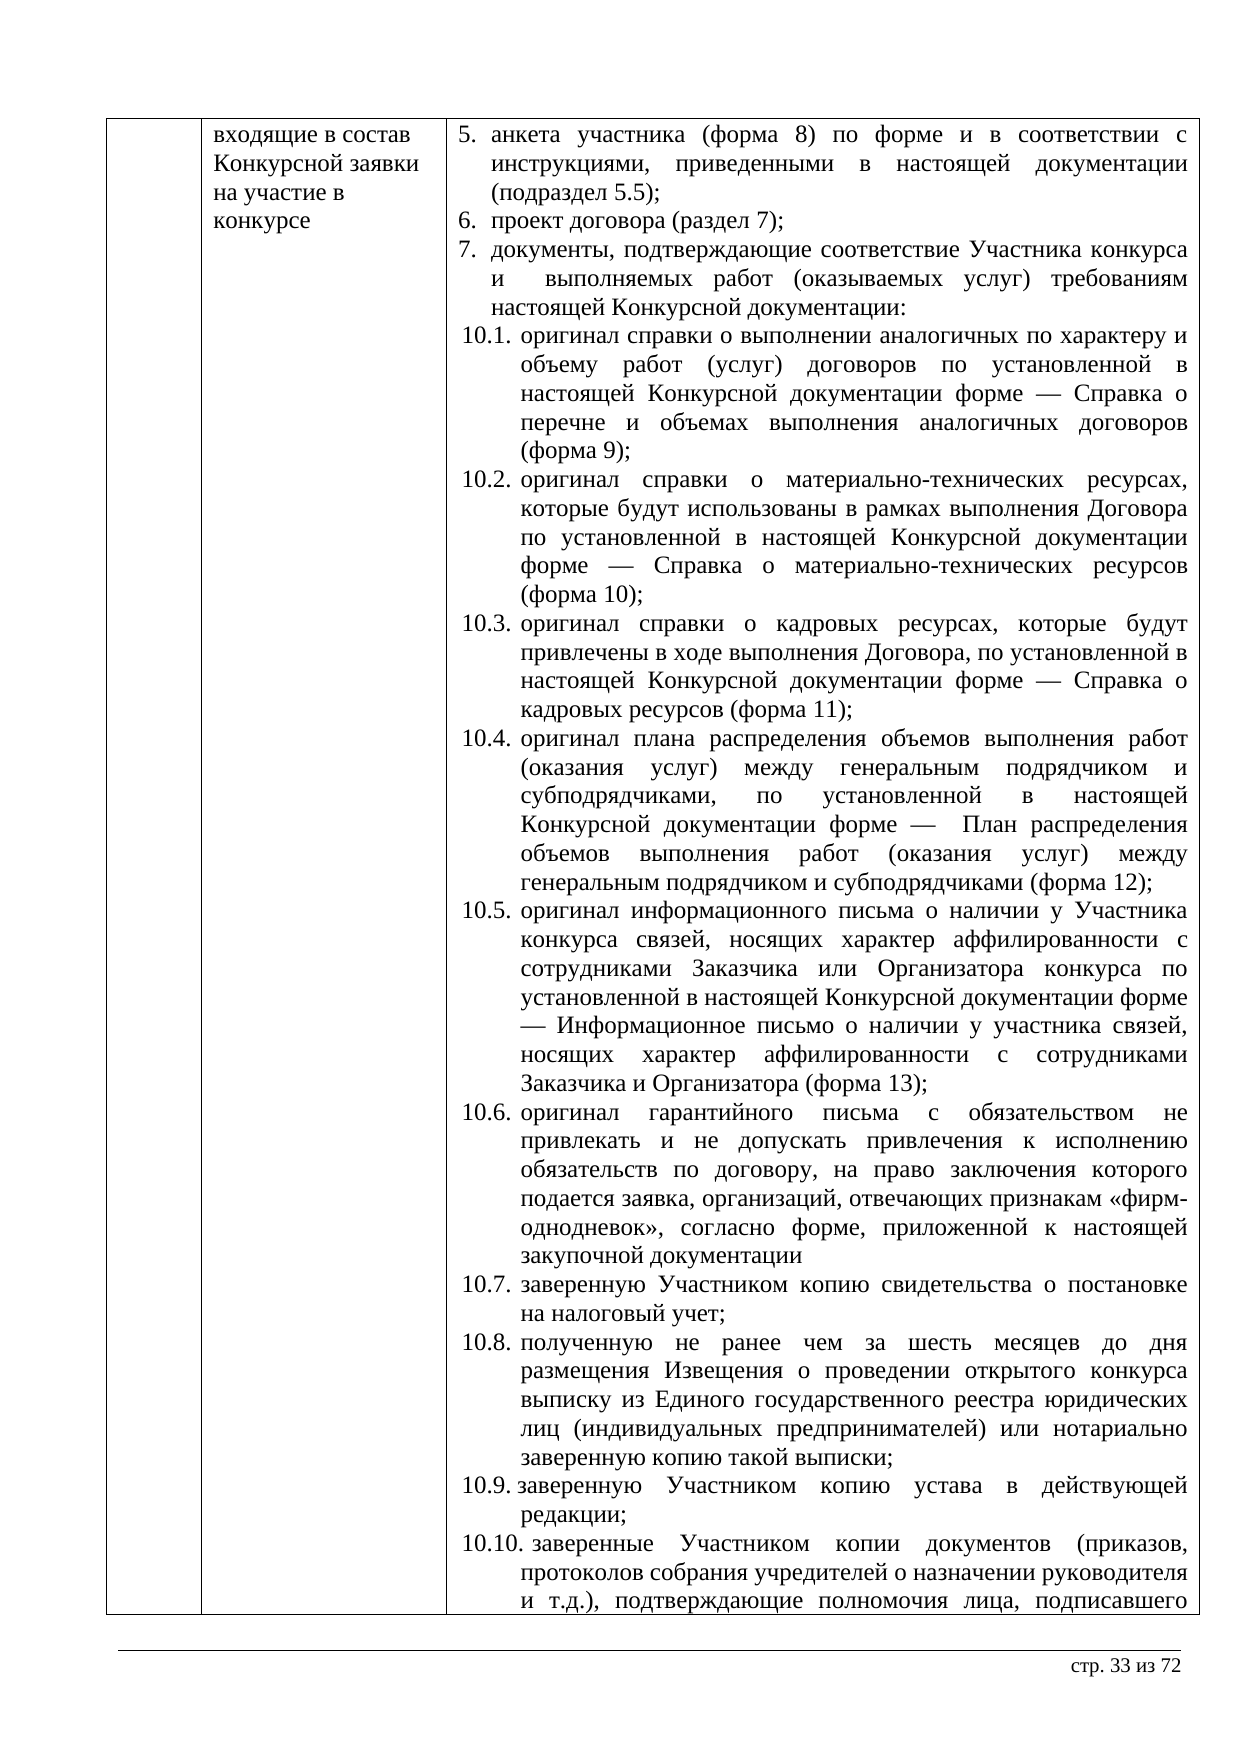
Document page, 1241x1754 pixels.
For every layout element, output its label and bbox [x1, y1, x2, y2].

table_cell [202, 119, 446, 1614]
table_cell [107, 119, 201, 1614]
table_cell [447, 119, 1199, 1614]
